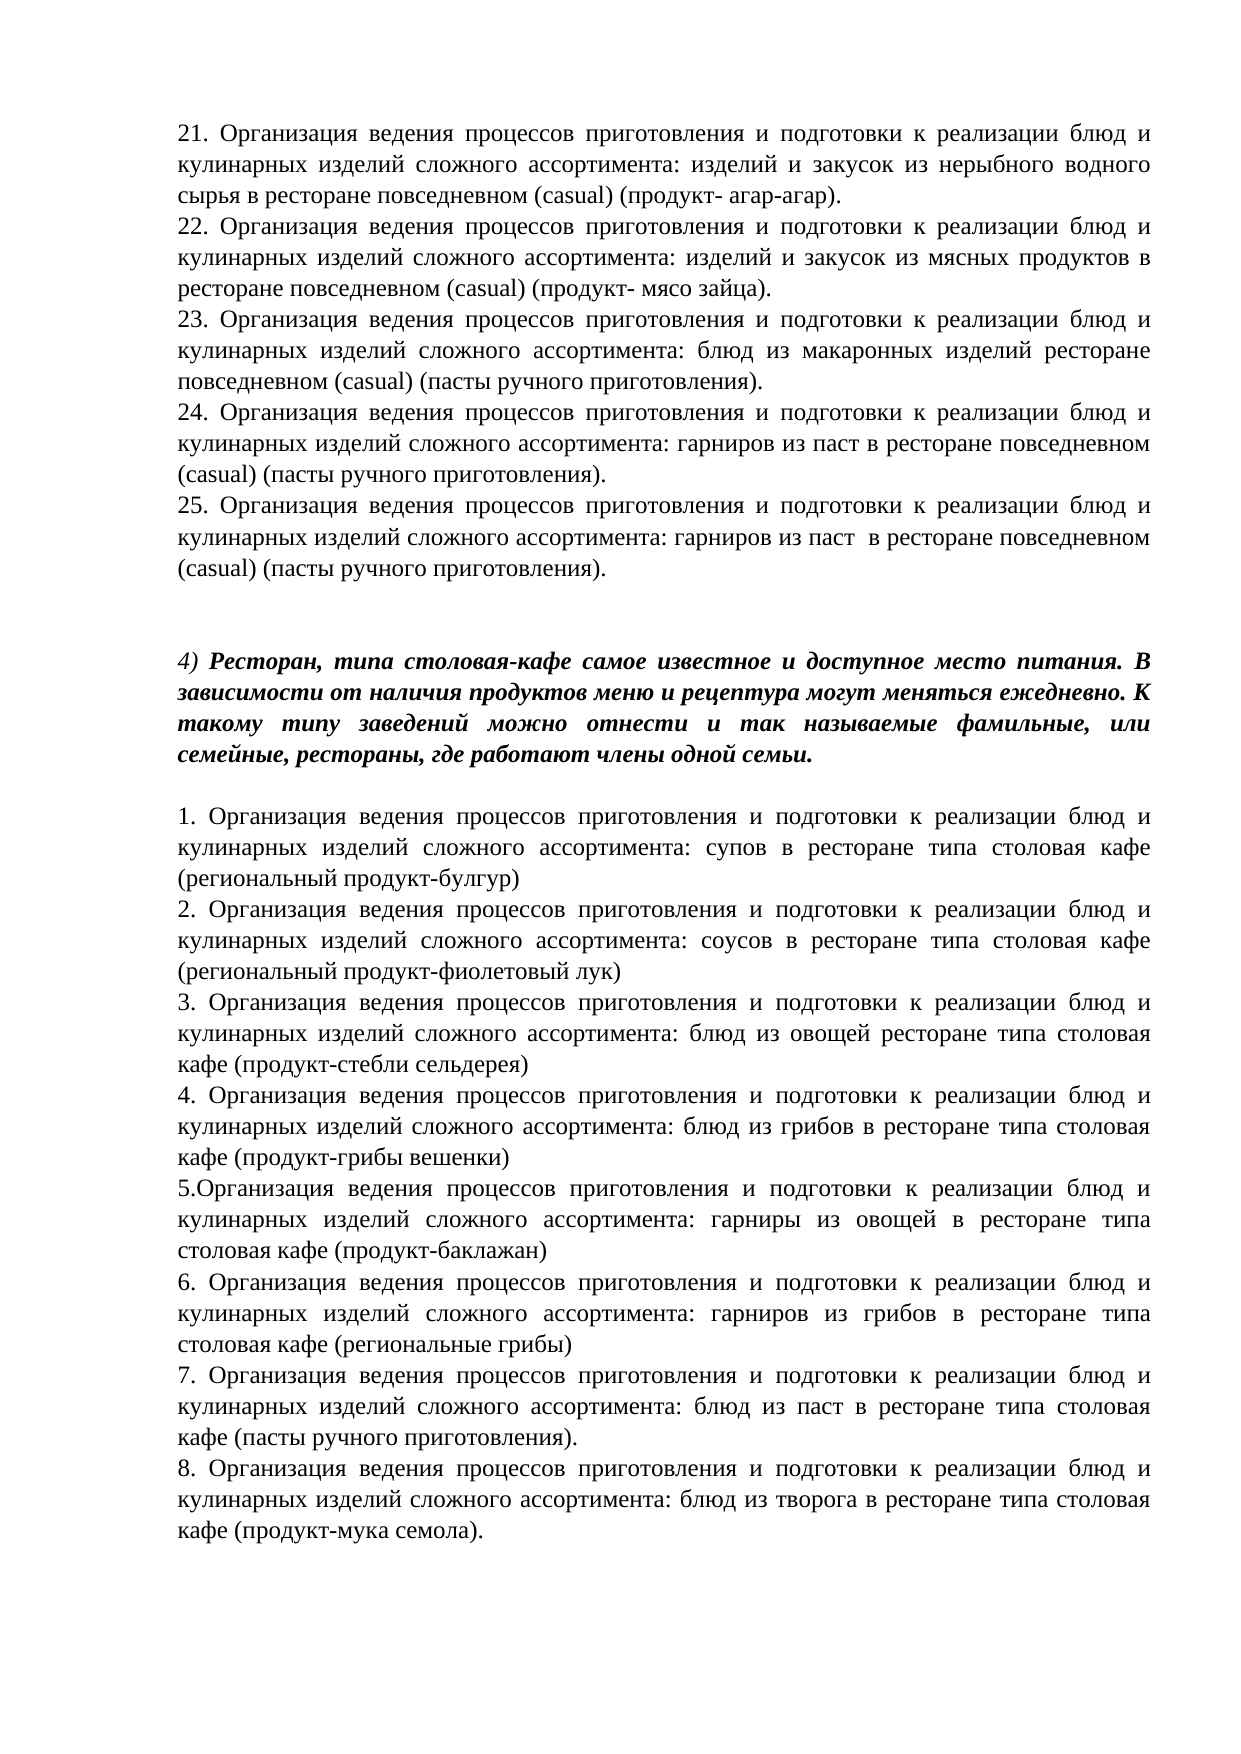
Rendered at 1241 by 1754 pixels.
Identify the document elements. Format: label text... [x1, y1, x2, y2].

text 7. Организация ведения процессов приготовления и подготовки к реализации блюд и кулинарных изделий сложного ассортимента: блюд из паст в ресторане типа столовая кафе (пасты ручного приготовления). [177, 1360, 1152, 1451]
text 25. Организация ведения процессов приготовления и подготовки к реализации блюд и кулинарных изделий сложного ассортимента: гарниров из паст в ресторане повседневном (casual) (пасты ручного приготовления). [177, 491, 1152, 581]
text 1. Организация ведения процессов приготовления и подготовки к реализации блюд и кулинарных изделий сложного ассортимента: супов в ресторане типа столовая кафе (региональный продукт-булгур) [177, 801, 1152, 892]
text 24. Организация ведения процессов приготовления и подготовки к реализации блюд и кулинарных изделий сложного ассортимента: гарниров из паст в ресторане повседневном (casual) (пасты ручного приготовления). [177, 397, 1152, 488]
text 21. Организация ведения процессов приготовления и подготовки к реализации блюд и кулинарных изделий сложного ассортимента: изделий и закусок из нерыбного водного сырья в ресторане повседневном (casual) (продукт- агар-агар). [177, 118, 1152, 209]
text 3. Организация ведения процессов приготовления и подготовки к реализации блюд и кулинарных изделий сложного ассортимента: блюд из овощей ресторане типа столовая кафе (продукт-стебли сельдерея) [177, 987, 1152, 1078]
text 8. Организация ведения процессов приготовления и подготовки к реализации блюд и кулинарных изделий сложного ассортимента: блюд из творога в ресторане типа столовая кафе (продукт-мука семола). [177, 1453, 1152, 1544]
text 4) Ресторан, типа столовая-кафе самое известное и доступное место питания. В зависимости от наличия продуктов меню и рецептура могут меняться ежедневно. К такому типу заведений можно отнести и так называемые фамильные, или семейные, рестораны, где работают члены одной семьи. [177, 646, 1152, 768]
text 5.Организация ведения процессов приготовления и подготовки к реализации блюд и кулинарных изделий сложного ассортимента: гарниры из овощей в ресторане типа столовая кафе (продукт-баклажан) [177, 1173, 1152, 1264]
text 23. Организация ведения процессов приготовления и подготовки к реализации блюд и кулинарных изделий сложного ассортимента: блюд из макаронных изделий ресторане повседневном (casual) (пасты ручного приготовления). [177, 304, 1152, 395]
text 4. Организация ведения процессов приготовления и подготовки к реализации блюд и кулинарных изделий сложного ассортимента: блюд из грибов в ресторане типа столовая кафе (продукт-грибы вешенки) [177, 1080, 1152, 1171]
text 22. Организация ведения процессов приготовления и подготовки к реализации блюд и кулинарных изделий сложного ассортимента: изделий и закусок из мясных продуктов в ресторане повседневном (casual) (продукт- мясо зайца). [177, 211, 1152, 302]
text 6. Организация ведения процессов приготовления и подготовки к реализации блюд и кулинарных изделий сложного ассортимента: гарниров из грибов в ресторане типа столовая кафе (региональные грибы) [177, 1267, 1152, 1357]
text 2. Организация ведения процессов приготовления и подготовки к реализации блюд и кулинарных изделий сложного ассортимента: соусов в ресторане типа столовая кафе (региональный продукт-фиолетовый лук) [177, 894, 1152, 985]
